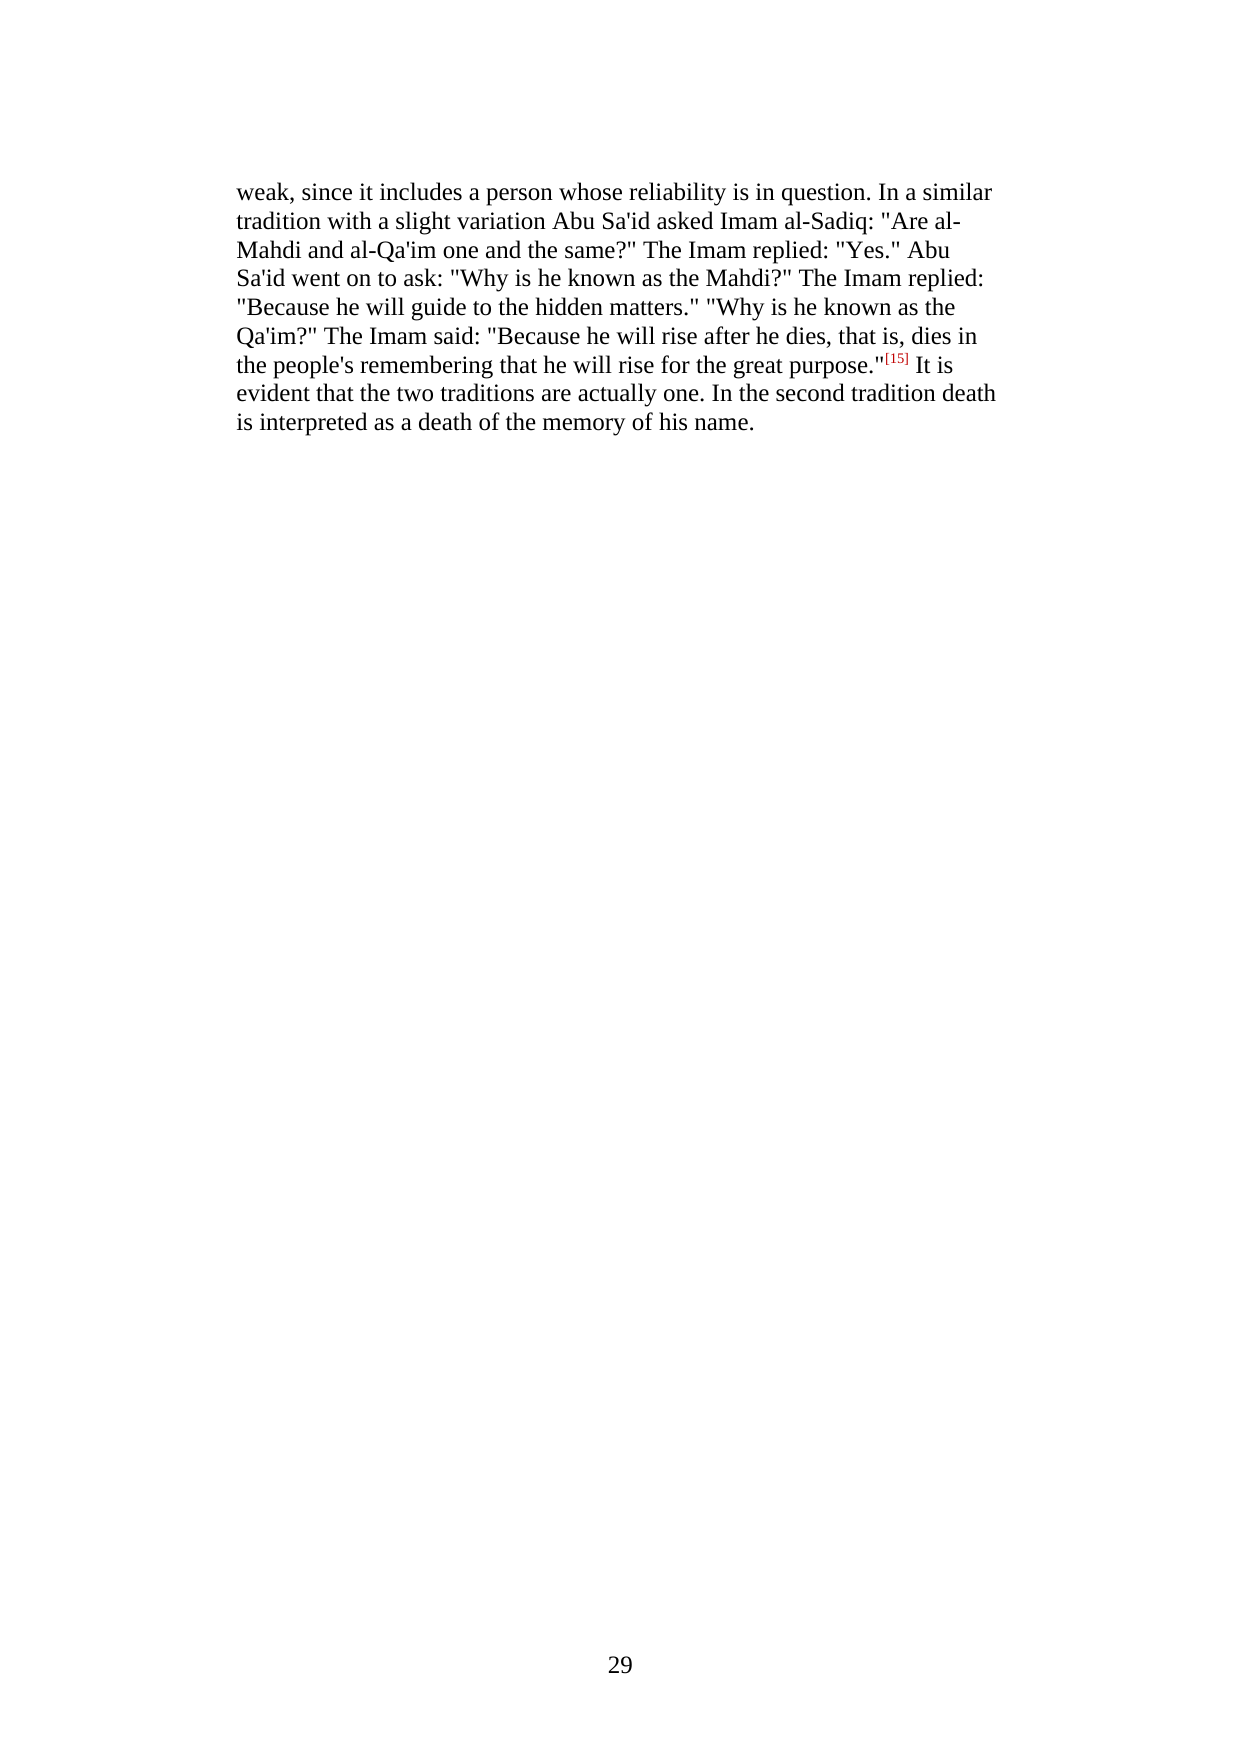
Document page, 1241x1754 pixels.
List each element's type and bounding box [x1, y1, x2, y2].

text [236, 177, 1004, 436]
